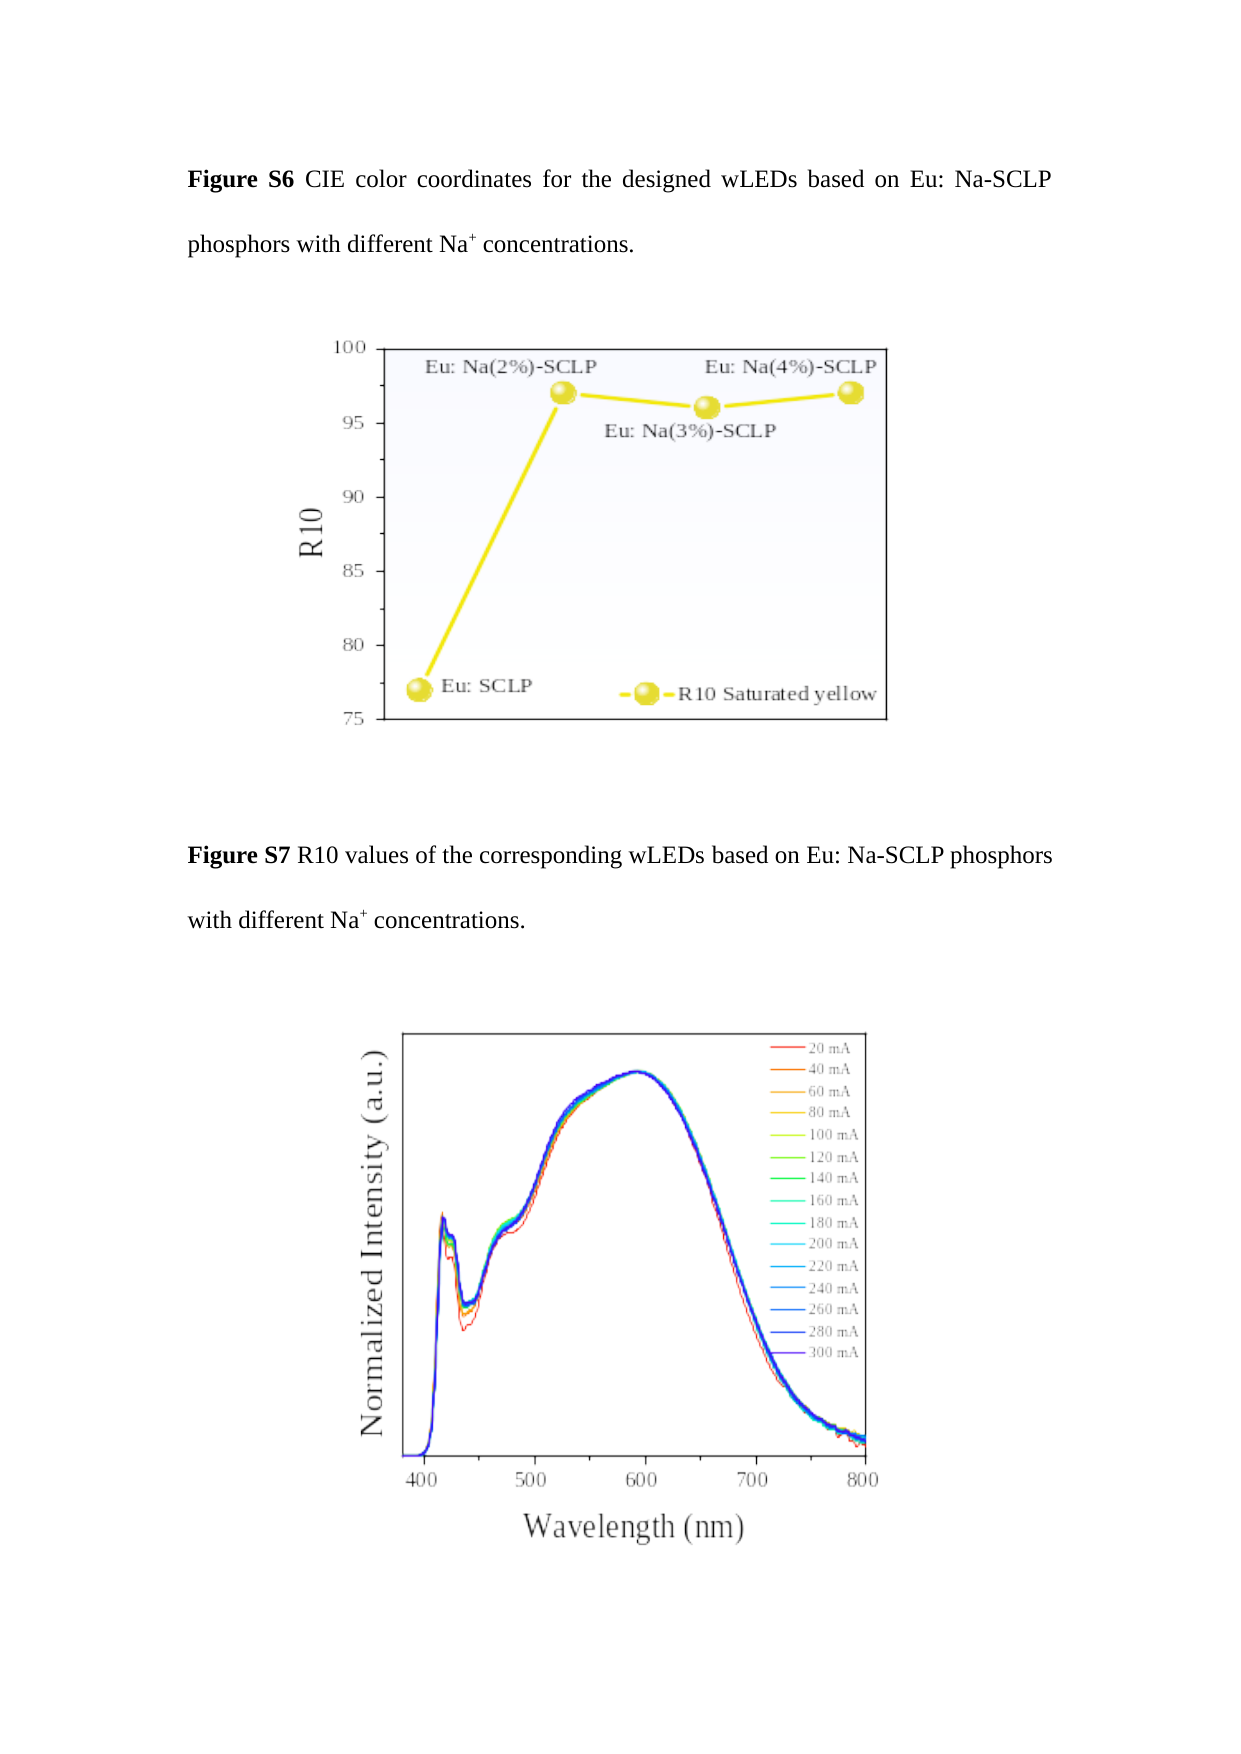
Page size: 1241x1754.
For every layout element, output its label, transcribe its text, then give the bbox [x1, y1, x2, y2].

text Figure S6 CIE color coordinates for the designed wLEDs based on Eu: Na-SCLP phosphors with different Na+ concentrations. [187, 162, 1053, 259]
text Figure S7 R10 values of the corresponding wLEDs based on Eu: Na-SCLP phosphors with different Na+ concentrations. [187, 838, 1053, 936]
